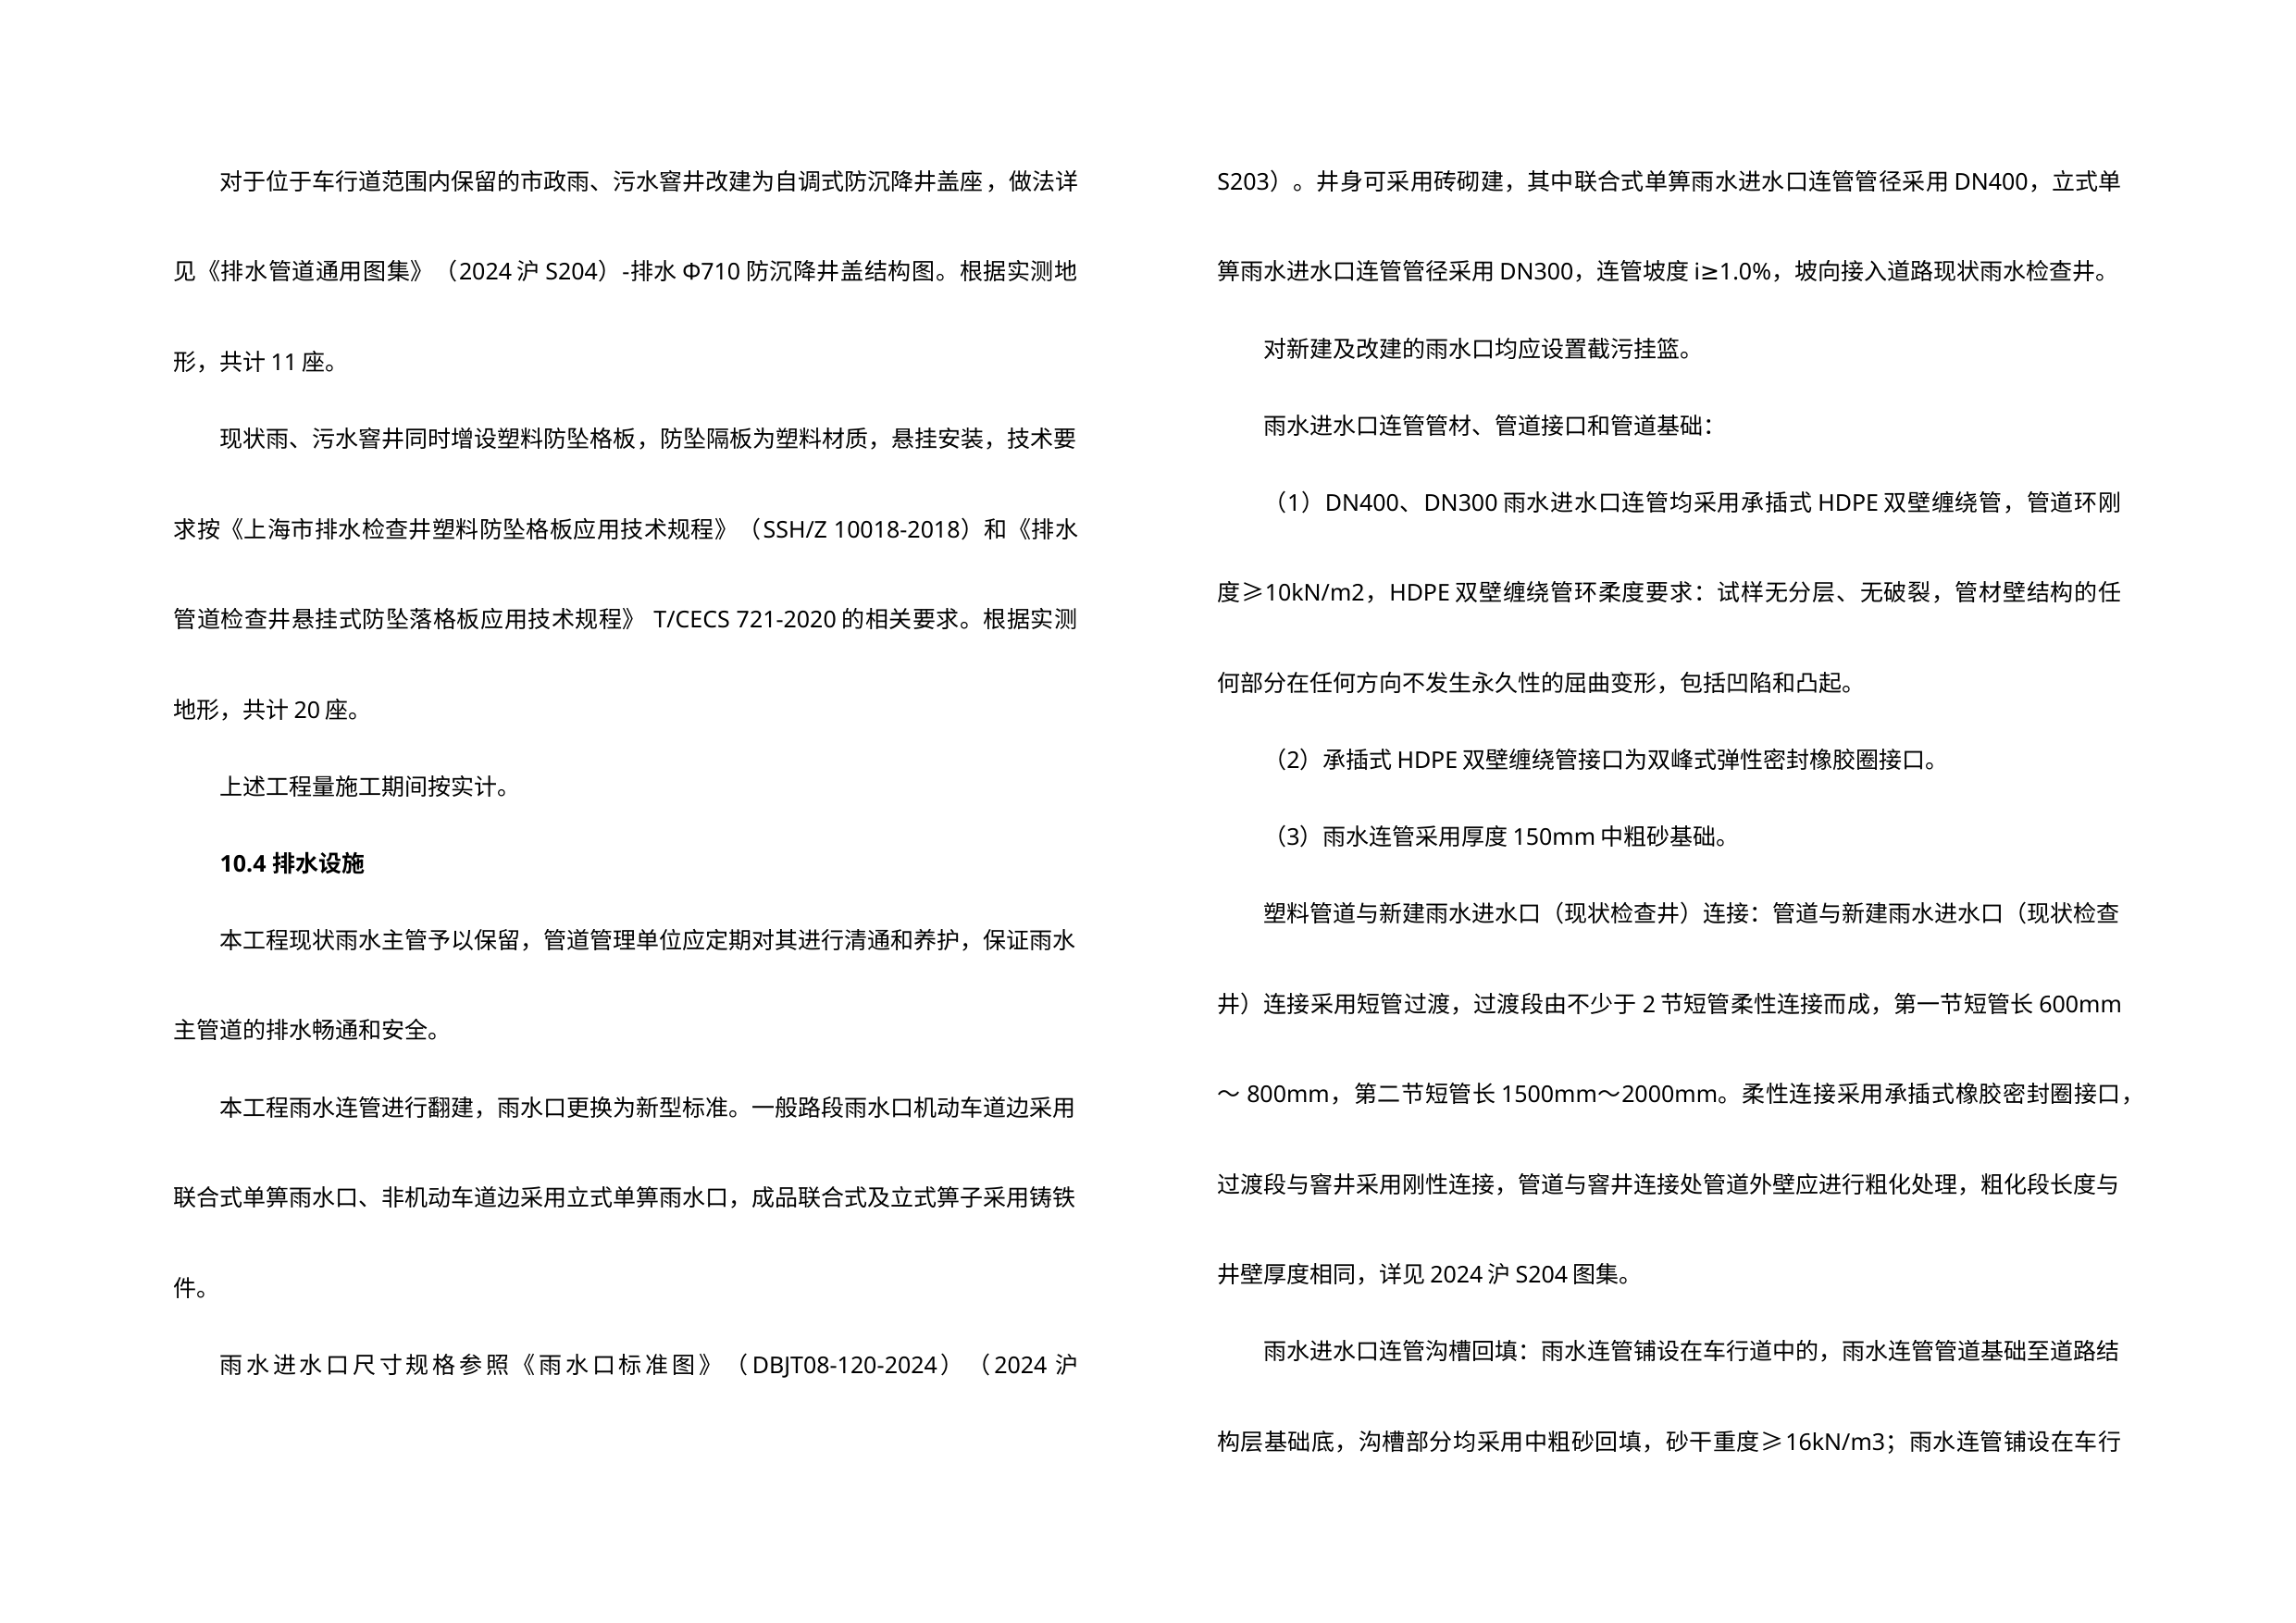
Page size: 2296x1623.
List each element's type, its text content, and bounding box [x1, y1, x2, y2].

text （2）承插式HDPE双壁缠绕管接口为双峰式弹性密封橡胶圈接口。 [1217, 728, 2122, 788]
text 对新建及改建的雨水口均应设置截污挂篮。 [1217, 317, 2122, 378]
text 本工程雨水连管进行翻建，雨水口更换为新型标准。一般路段雨水口机动车道边采用联合式单箅雨水口、非机动车道边采用立式单箅雨水口，成品联合式及立式箅子采用铸铁件。 [173, 1076, 1078, 1317]
text 雨水进水口尺寸规格参照《雨水口标准图》（DBJT08-120-2024）（2024沪S203）。井身可采用砖砌建，其中联合式单箅雨水进水口连管管径采用DN400，立式单箅雨水进水口连管管径采用DN300，连管坡度i≥1.0%，坡向接入道路现状雨水检查井。 [1217, 150, 2122, 300]
text 现状雨、污水窨井同时增设塑料防坠格板，防坠隔板为塑料材质，悬挂安装，技术要求按《上海市排水检查井塑料防坠格板应用技术规程》（SSH/Z 10018-2018）和《排水管道检查井悬挂式防坠落格板应用技术规程》 T/CECS 721-2020的相关要求。根据实测地形，共计20座。 [173, 407, 1078, 738]
text 雨水进水口连管管材、管道接口和管道基础： [1217, 394, 2122, 454]
text （1）DN400、DN300雨水进水口连管均采用承插式HDPE双壁缠绕管，管道环刚度≥10kN/m2，HDPE双壁缠绕管环柔度要求：试样无分层、无破裂，管材壁结构的任何部分在任何方向不发生永久性的屈曲变形，包括凹陷和凸起。 [1217, 471, 2122, 712]
text （3）雨水连管采用厚度150mm中粗砂基础。 [1217, 805, 2122, 865]
text 塑料管道与新建雨水进水口（现状检查井）连接：管道与新建雨水进水口（现状检查井）连接采用短管过渡，过渡段由不少于2节短管柔性连接而成，第一节短管长600mm～ 800mm，第二节短管长1500mm～2000mm。柔性连接采用承插式橡胶密封圈接口，过渡段与窨井采用刚性连接，管道与窨井连接处管道外壁应进行粗化处理，粗化段长度与井壁厚度相同，详见2024沪S204图集。 [1217, 882, 2122, 1303]
text 10.4 排水设施 [173, 832, 1078, 892]
text 对于位于车行道范围内保留的市政雨、污水窨井改建为自调式防沉降井盖座，做法详见《排水管道通用图集》（2024沪S204）-排水Φ710防沉降井盖结构图。根据实测地形，共计11座。 [173, 150, 1078, 390]
text 上述工程量施工期间按实计。 [173, 755, 1078, 815]
text 雨水进水口尺寸规格参照《雨水口标准图》（DBJT08-120-2024）（2024沪S203）。井身可采用砖砌建，其中联合式单箅雨水进水口连管管径采用DN400，立式单箅雨水进水口连管管径采用DN300，连管坡度i≥1.0%，坡向接入道路现状雨水检查井。 [173, 1333, 1078, 1394]
text 本工程现状雨水主管予以保留，管道管理单位应定期对其进行清通和养护，保证雨水主管道的排水畅通和安全。 [173, 909, 1078, 1059]
